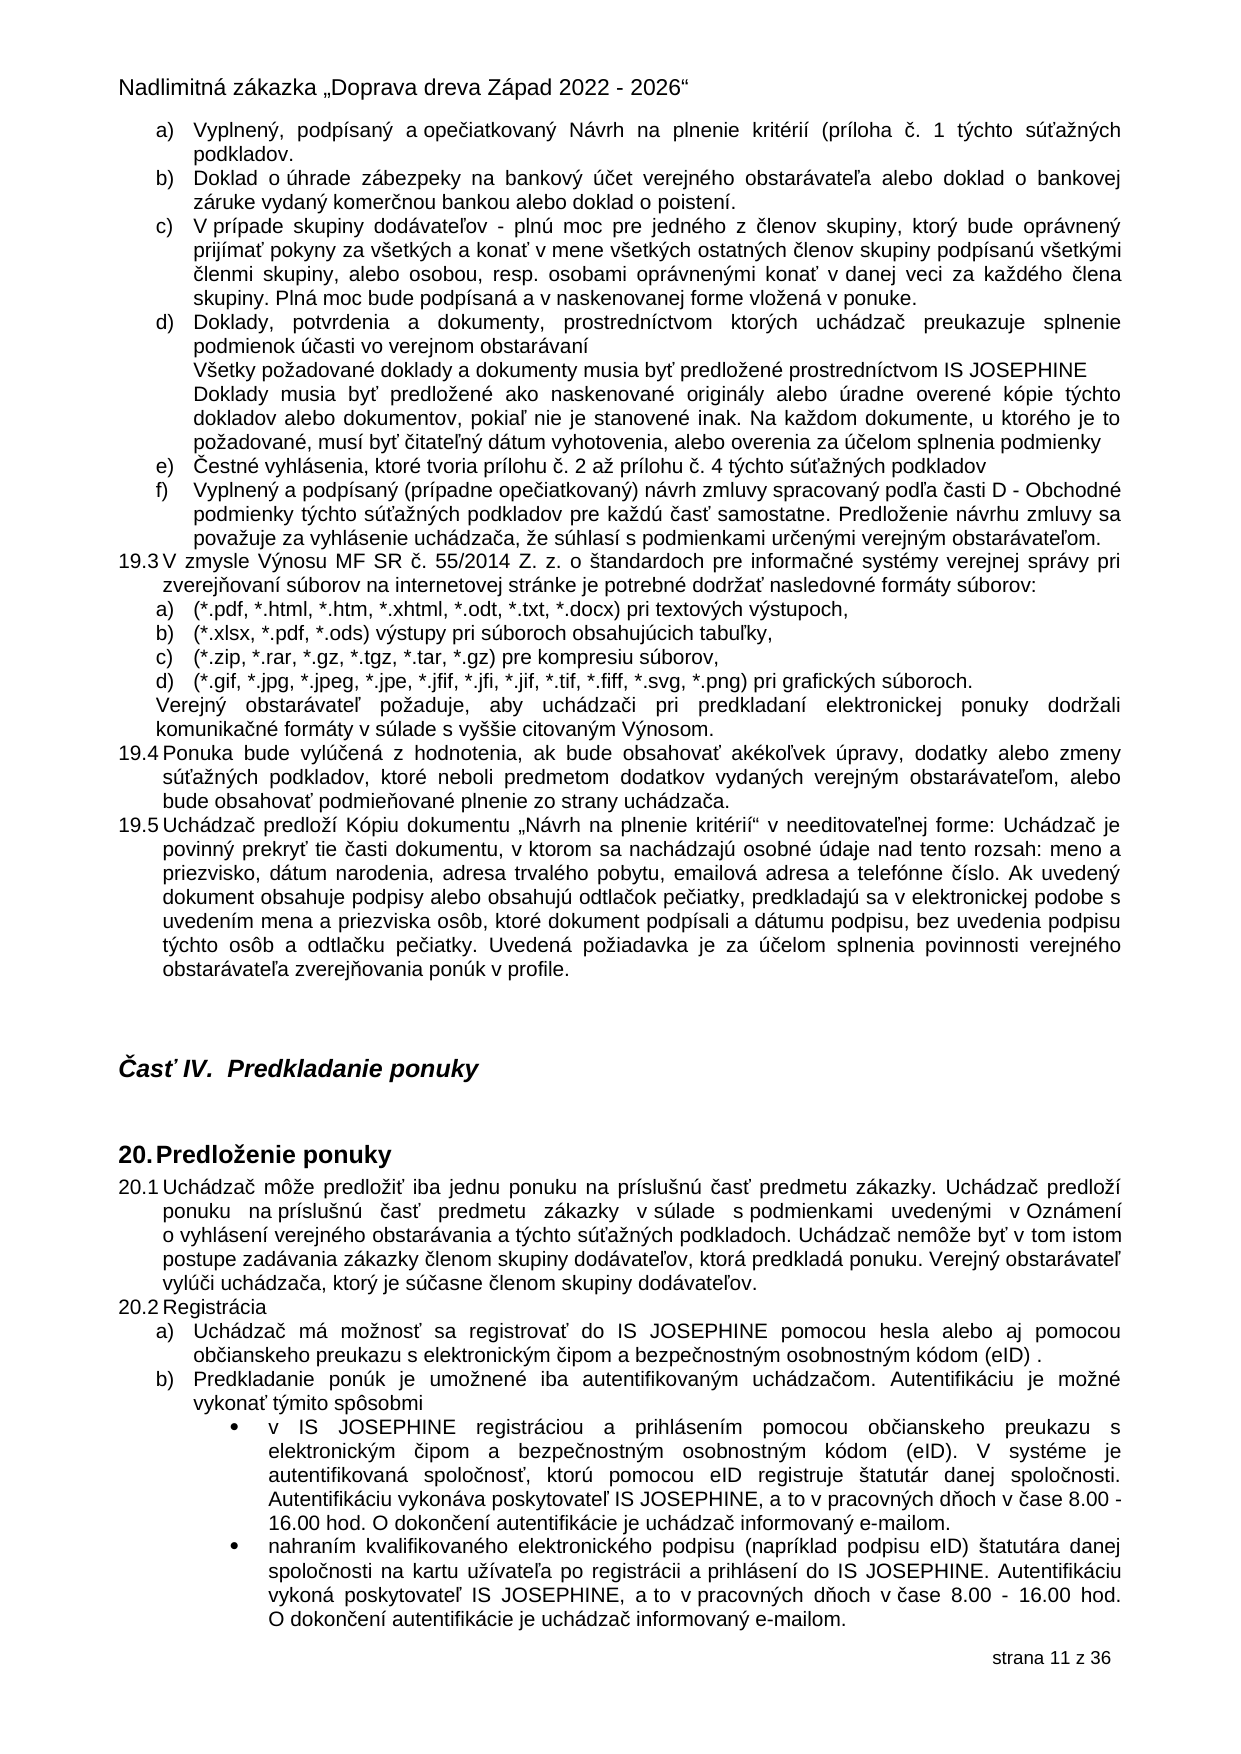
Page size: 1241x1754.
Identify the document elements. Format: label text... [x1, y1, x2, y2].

list nahraním kvalifikovaného elektronického podpisu (napríklad podpisu eID) štatutára danej spoločnosti na kartu užívateľa po registrácii a prihlásení do IS JOSEPHINE. Autentifikáciu vykoná poskytovateľ IS JOSEPHINE, a to v pracovných dňoch v čase 8.00 - 16.00 hod. O dokončení autentifikácie je uchádzač informovaný e-mailom. [231, 1534, 1122, 1630]
list (*.xlsx, *.pdf, *.ods) výstupy pri súboroch obsahujúcich tabuľky, [156, 621, 1122, 645]
text Doklady musia byť predložené ako naskenované originály alebo úradne overené kópie týchto dokladov alebo dokumentov, pokiaľ nie je stanovené inak. Na každom dokumente, u ktorého je to požadované, musí byť čitateľný dátum vyhotovenia, alebo overenia za účelom splnenia podmienky [193, 382, 1122, 453]
list Uchádzač má možnosť sa registrovať do IS JOSEPHINE pomocou hesla alebo aj pomocou občianskeho preukazu s elektronickým čipom a bezpečnostným osobnostným kódom (eID) . [156, 1319, 1122, 1367]
list Registrácia [118, 1295, 1122, 1319]
list Doklad o úhrade zábezpeky na bankový účet verejného obstarávateľa alebo doklad o bankovej záruke vydaný komerčnou bankou alebo doklad o poistení. [156, 166, 1122, 214]
list Vyplnený, podpísaný a opečiatkovaný Návrh na plnenie kritérií (príloha č. 1 týchto súťažných podkladov. [156, 118, 1122, 166]
list Uchádzač predloží Kópiu dokumentu „Návrh na plnenie kritérií“ v needitovateľnej forme: Uchádzač je povinný prekryť tie časti dokumentu, v ktorom sa nachádzajú osobné údaje nad tento rozsah: meno a priezvisko, dátum narodenia, adresa trvalého pobytu, emailová adresa a telefónne číslo. Ak uvedený dokument obsahuje podpisy alebo obsahujú odtlačok pečiatky, predkladajú sa v elektronickej podobe s uvedením mena a priezviska osôb, ktoré dokument podpísali a dátumu podpisu, bez uvedenia podpisu týchto osôb a odtlačku pečiatky. Uvedená požiadavka je za účelom splnenia povinnosti verejného obstarávateľa zverejňovania ponúk v profile. [118, 813, 1122, 981]
list Ponuka bude vylúčená z hodnotenia, ak bude obsahovať akékoľvek úpravy, dodatky alebo zmeny súťažných podkladov, ktoré neboli predmetom dodatkov vydaných verejným obstarávateľom, alebo bude obsahovať podmieňované plnenie zo strany uchádzača. [118, 741, 1122, 813]
text Všetky požadované doklady a dokumenty musia byť predložené prostredníctvom IS JOSEPHINE [193, 358, 1122, 382]
list V zmysle Výnosu MF SR č. 55/2014 Z. z. o štandardoch pre informačné systémy verejnej správy pri zverejňovaní súborov na internetovej stránke je potrebné dodržať nasledovné formáty súborov: [118, 549, 1122, 597]
list Vyplnený a podpísaný (prípadne opečiatkovaný) návrh zmluvy spracovaný podľa časti D - Obchodné podmienky týchto súťažných podkladov pre každú časť samostatne. Predloženie návrhu zmluvy sa považuje za vyhlásenie uchádzača, že súhlasí s podmienkami určenými verejným obstarávateľom. [156, 477, 1122, 549]
list Doklady, potvrdenia a dokumenty, prostredníctvom ktorých uchádzač preukazuje splnenie podmienok účasti vo verejnom obstarávaní [156, 310, 1122, 358]
list V prípade skupiny dodávateľov - plnú moc pre jedného z členov skupiny, ktorý bude oprávnený prijímať pokyny za všetkých a konať v mene všetkých ostatných členov skupiny podpísanú všetkými členmi skupiny, alebo osobou, resp. osobami oprávnenými konať v danej veci za každého člena skupiny. Plná moc bude podpísaná a v naskenovanej forme vložená v ponuke. [156, 214, 1122, 310]
list Čestné vyhlásenia, ktoré tvoria prílohu č. 2 až prílohu č. 4 týchto súťažných podkladov [156, 453, 1122, 477]
list (*.pdf, *.html, *.htm, *.xhtml, *.odt, *.txt, *.docx) pri textových výstupoch, [156, 597, 1122, 621]
list Uchádzač môže predložiť iba jednu ponuku na príslušnú časť predmetu zákazky. Uchádzač predloží ponuku na príslušnú časť predmetu zákazky v súlade s podmienkami uvedenými v Oznámení o vyhlásení verejného obstarávania a týchto súťažných podkladoch. Uchádzač nemôže byť v tom istom postupe zadávania zákazky členom skupiny dodávateľov, ktorá predkladá ponuku. Verejný obstarávateľ vylúči uchádzača, ktorý je súčasne členom skupiny dodávateľov. [118, 1175, 1122, 1295]
list (*.gif, *.jpg, *.jpeg, *.jpe, *.jfif, *.jfi, *.jif, *.tif, *.fiff, *.svg, *.png) pri grafických súboroch. [156, 669, 1122, 693]
text Verejný obstarávateľ požaduje, aby uchádzači pri predkladaní elektronickej ponuky dodržali komunikačné formáty v súlade s vyššie citovaným Výnosom. [156, 693, 1122, 741]
list Predkladanie ponúk je umožnené iba autentifikovaným uchádzačom. Autentifikáciu je možné vykonať týmito spôsobmi [156, 1367, 1122, 1414]
list v IS JOSEPHINE registráciou a prihlásením pomocou občianskeho preukazu s elektronickým čipom a bezpečnostným osobnostným kódom (eID). V systéme je autentifikovaná spoločnosť, ktorú pomocou eID registruje štatutár danej spoločnosti. Autentifikáciu vykonáva poskytovateľ IS JOSEPHINE, a to v pracovných dňoch v čase 8.00 - 16.00 hod. O dokončení autentifikácie je uchádzač informovaný e-mailom. [231, 1414, 1122, 1534]
list (*.zip, *.rar, *.gz, *.tgz, *.tar, *.gz) pre kompresiu súborov, [156, 645, 1122, 669]
subtitle Časť IV. Predkladanie ponuky [118, 1053, 1122, 1082]
subtitle Predloženie ponuky [118, 1140, 1122, 1169]
